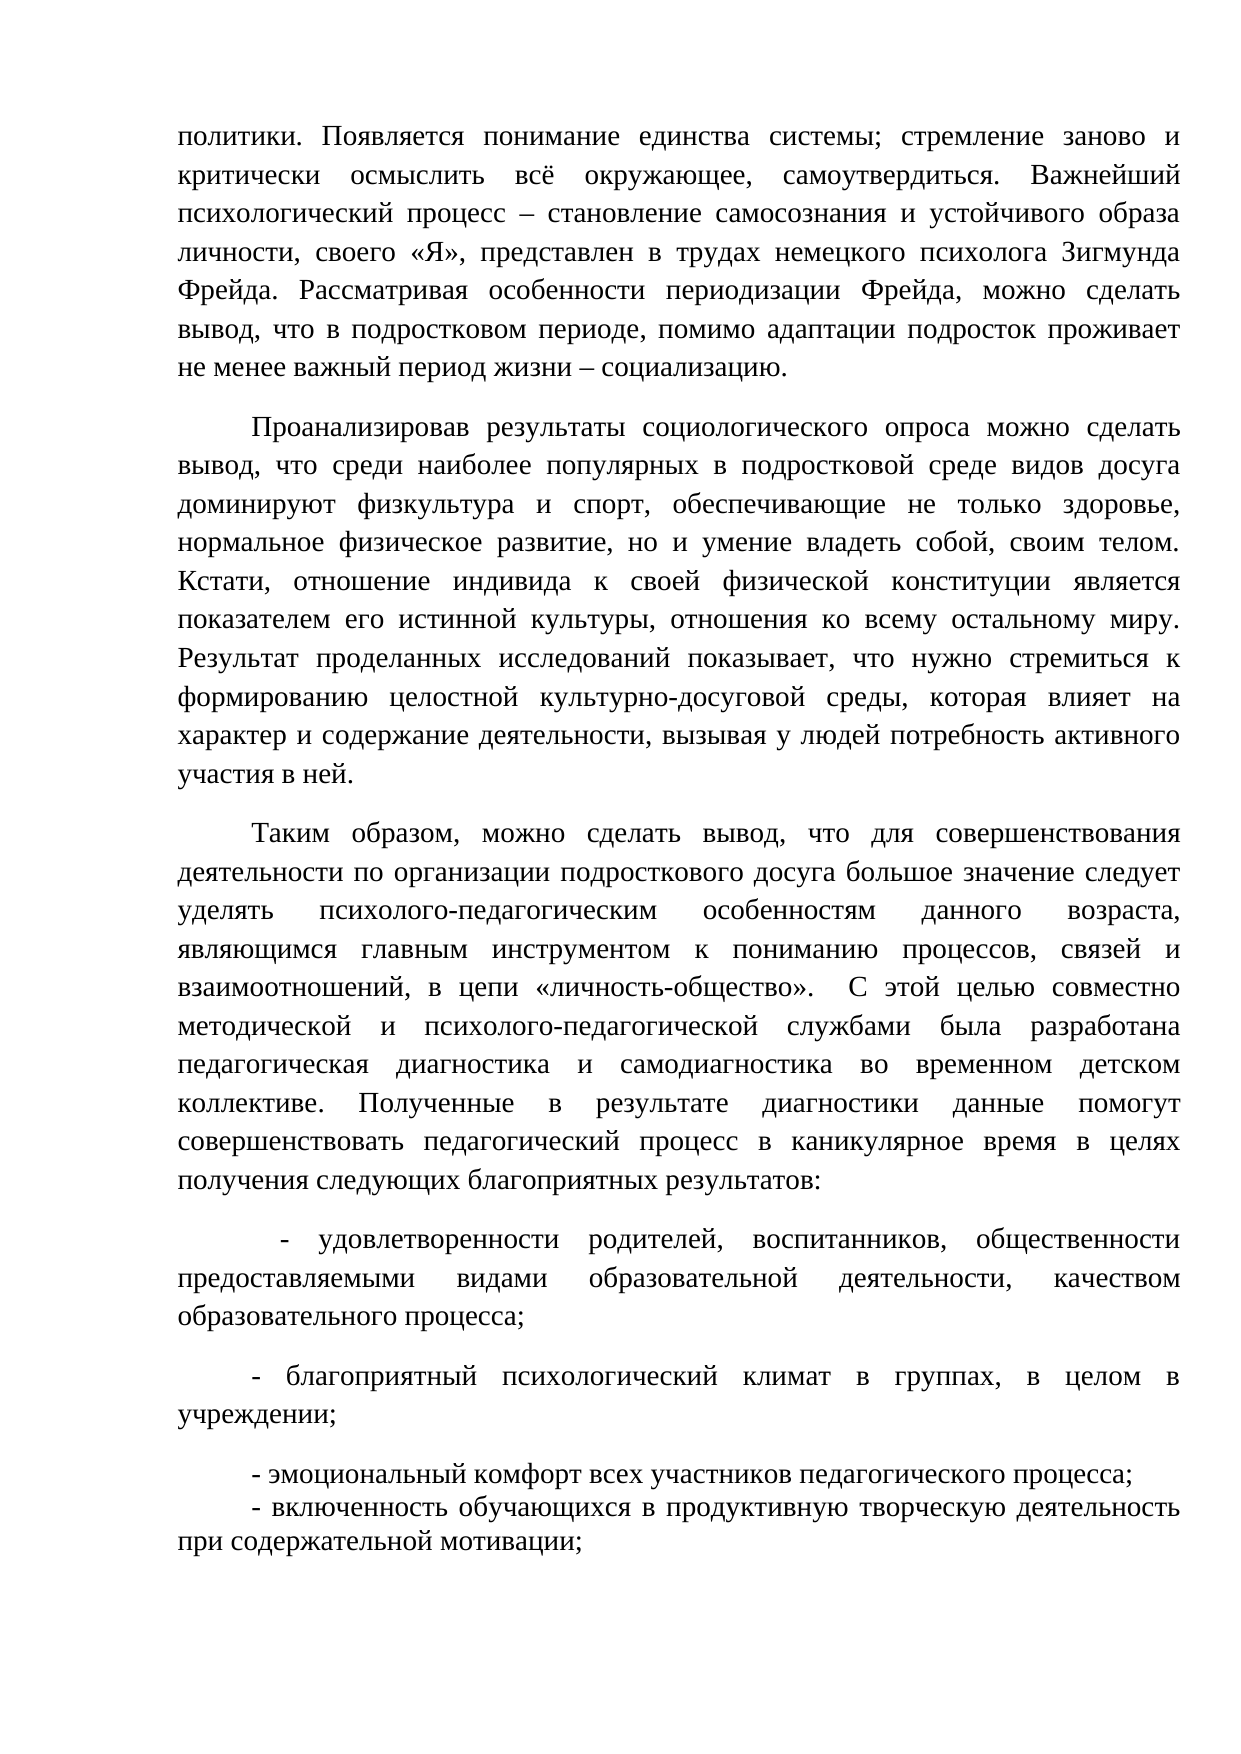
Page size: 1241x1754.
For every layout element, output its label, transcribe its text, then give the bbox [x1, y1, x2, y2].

text Проанализировав результаты социологического опроса можно сделать вывод, что среди наиболее популярных в подростковой среде видов досуга доминируют физкультура и спорт, обеспечивающие не только здоровье, нормальное физическое развитие, но и умение владеть собой, своим телом. Кстати, отношение индивида к своей физической конституции является показателем его истинной культуры, отношения ко всему остальному миру. Результат проделанных исследований показывает, что нужно стремиться к формированию целостной культурно-досуговой среды, которая влияет на характер и содержание деятельности, вызывая у людей потребность активного участия в ней. [177, 409, 1181, 789]
text - эмоциональный комфорт всех участников педагогического процесса; [177, 1456, 1181, 1489]
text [177, 118, 1181, 383]
text - включенность обучающихся в продуктивную творческую деятельность при содержательной мотивации; [177, 1489, 1181, 1556]
text - благоприятный психологический климат в группах, в целом в учреждении; [177, 1358, 1181, 1430]
text - удовлетворенности родителей, воспитанников, общественности предоставляемыми видами образовательной деятельности, качеством образовательного процесса; [177, 1221, 1181, 1332]
text Таким образом, можно сделать вывод, что для совершенствования деятельности по организации подросткового досуга большое значение следует уделять психолого-педагогическим особенностям данного возраста, являющимся главным инструментом к пониманию процессов, связей и взаимоотношений, в цепи «личность-общество». С этой целью совместно методической и психолого-педагогической службами была разработана педагогическая диагностика и самодиагностика во временном детском коллективе. Полученные в результате диагностики данные помогут совершенствовать педагогический процесс в каникулярное время в целях получения следующих благоприятных результатов: [177, 815, 1181, 1196]
